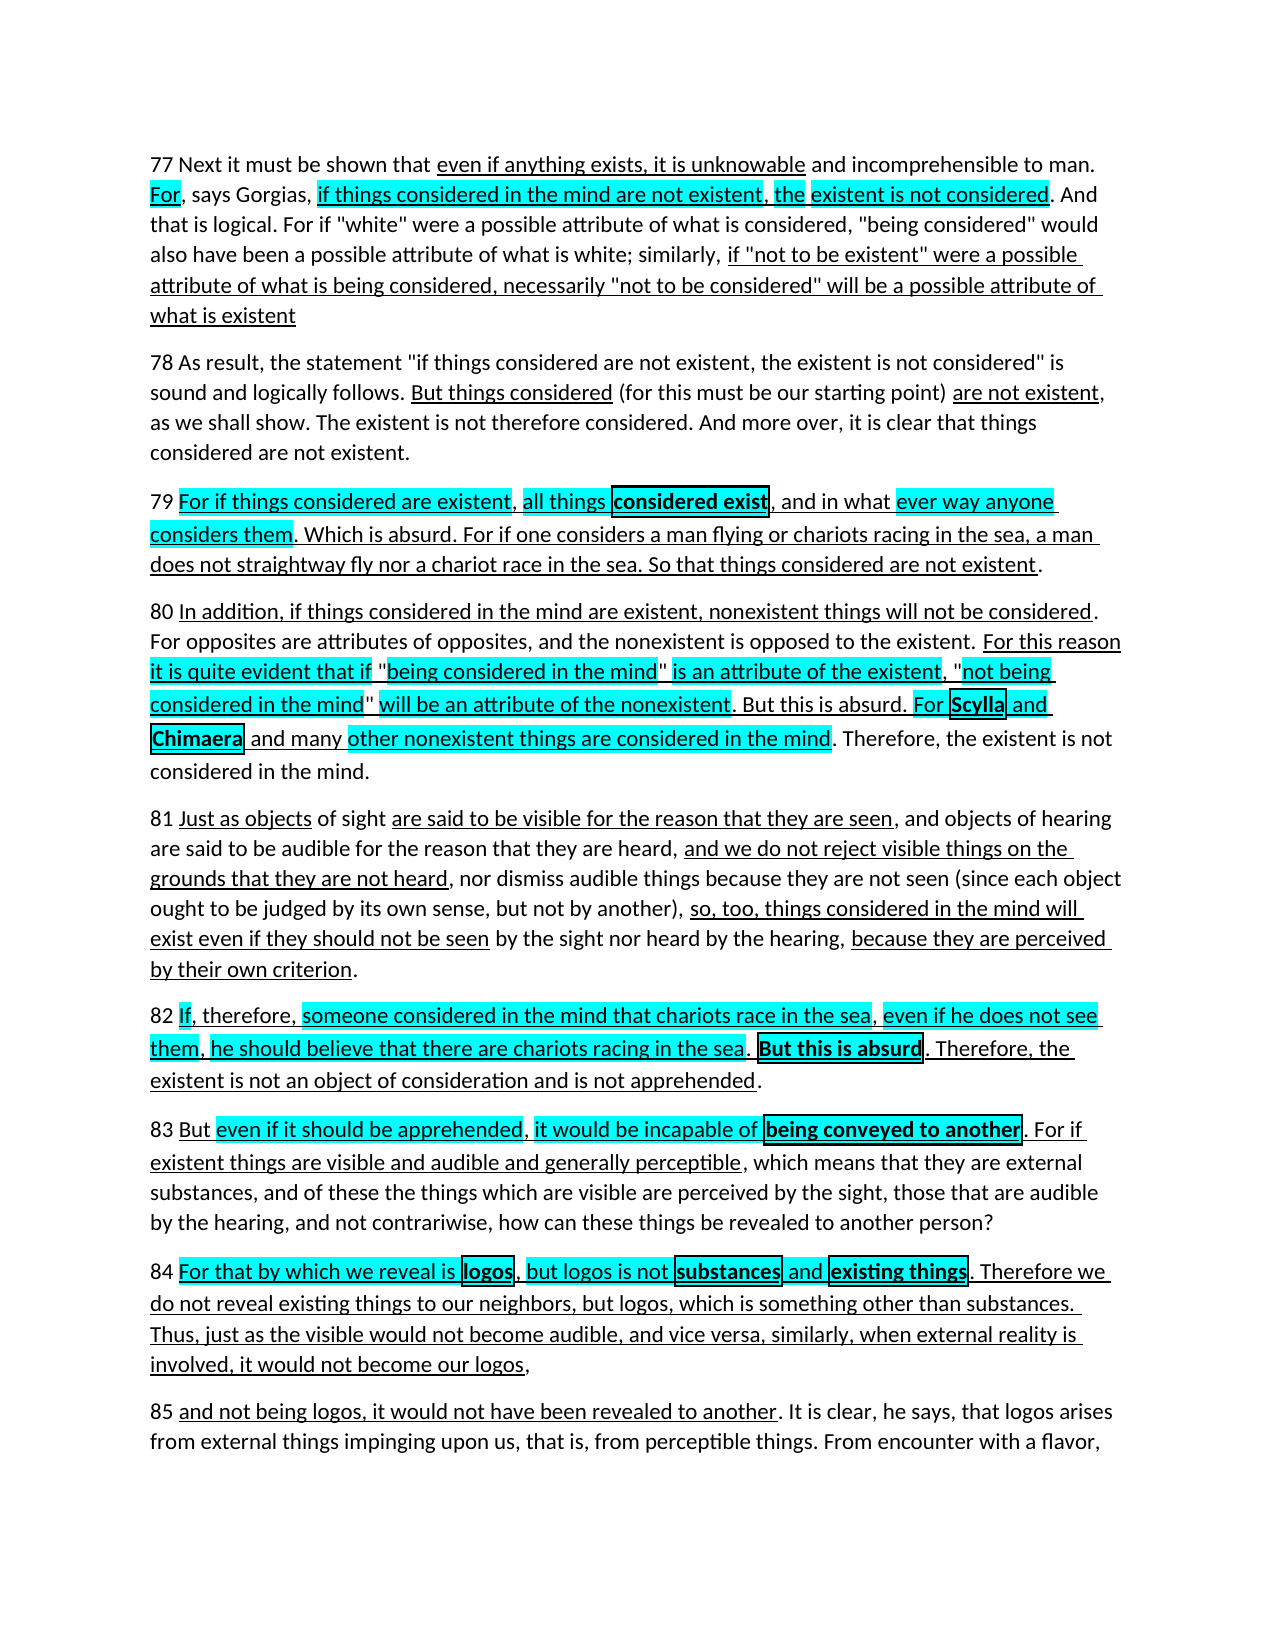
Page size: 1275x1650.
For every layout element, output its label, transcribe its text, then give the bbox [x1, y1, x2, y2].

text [150, 1397, 1125, 1455]
text 82 If, therefore, someone considered in the mind that chariots race in the sea, even if he does not see them, he should believe that there are chariots racing in the sea. But this is absurd. Therefore, the existent is not an object of consideration and is not apprehended. [150, 1002, 1125, 1094]
text 78 As result, the statement "if things considered are not existent, the existent is not considered" is sound and logically follows. But things considered (for this must be our starting point) are not existent, as we shall show. The existent is not therefore considered. And more over, it is clear that things considered are not existent. [150, 348, 1125, 467]
text 81 Just as objects of sight are said to be visible for the reason that they are seen, and objects of hearing are said to be audible for the reason that they are heard, and we do not reject visible things on the grounds that they are not heard, nor dismiss audible things because they are not seen (since each object ought to be judged by its own sense, but not by another), so, too, things considered in the mind will exist even if they should not be seen by the sight nor heard by the hearing, because they are perceived by their own criterion. [150, 804, 1125, 983]
text 79 For if things considered are existent, all things considered exist, and in what ever way anyone considers them. Which is absurd. For if one considers a man flying or chariots racing in the sea, a man does not straightway fly nor a chariot race in the sea. So that things considered are not existent. [150, 485, 1125, 578]
text 84 For that by which we reveal is logos, but logos is not substances and existing things. Therefore we do not reveal existing things to our neighbors, but logos, which is something other than substances. Thus, just as the visible would not become audible, and vice versa, similarly, when external reality is involved, it would not become our logos, [150, 1255, 1125, 1378]
text 83 But even if it should be apprehended, it would be incapable of being conveyed to another. For if existent things are visible and audible and generally perceptible, which means that they are external substances, and of these the things which are visible are perceived by the sight, those that are audible by the hearing, and not contrariwise, how can these things be revealed to another person? [150, 1113, 1125, 1236]
text 80 In addition, if things considered in the mind are existent, nonexistent things will not be considered. For opposites are attributes of opposites, and the nonexistent is opposed to the existent. For this reason it is quite evident that if "being considered in the mind" is an attribute of the existent, "not being considered in the mind" will be an attribute of the nonexistent. But this is absurd. For Scylla and Chimaera and many other nonexistent things are considered in the mind. Therefore, the existent is not considered in the mind. [150, 597, 1125, 785]
text 77 Next it must be shown that even if anything exists, it is unknowable and incomprehensible to man. For, says Gorgias, if things considered in the mind are not existent, the existent is not considered. And that is logical. For if "white" were a possible attribute of what is considered, "being considered" would also have been a possible attribute of what is white; similarly, if "not to be existent" were a possible attribute of what is being considered, necessarily "not to be considered" will be a possible attribute of what is existent [150, 150, 1125, 329]
